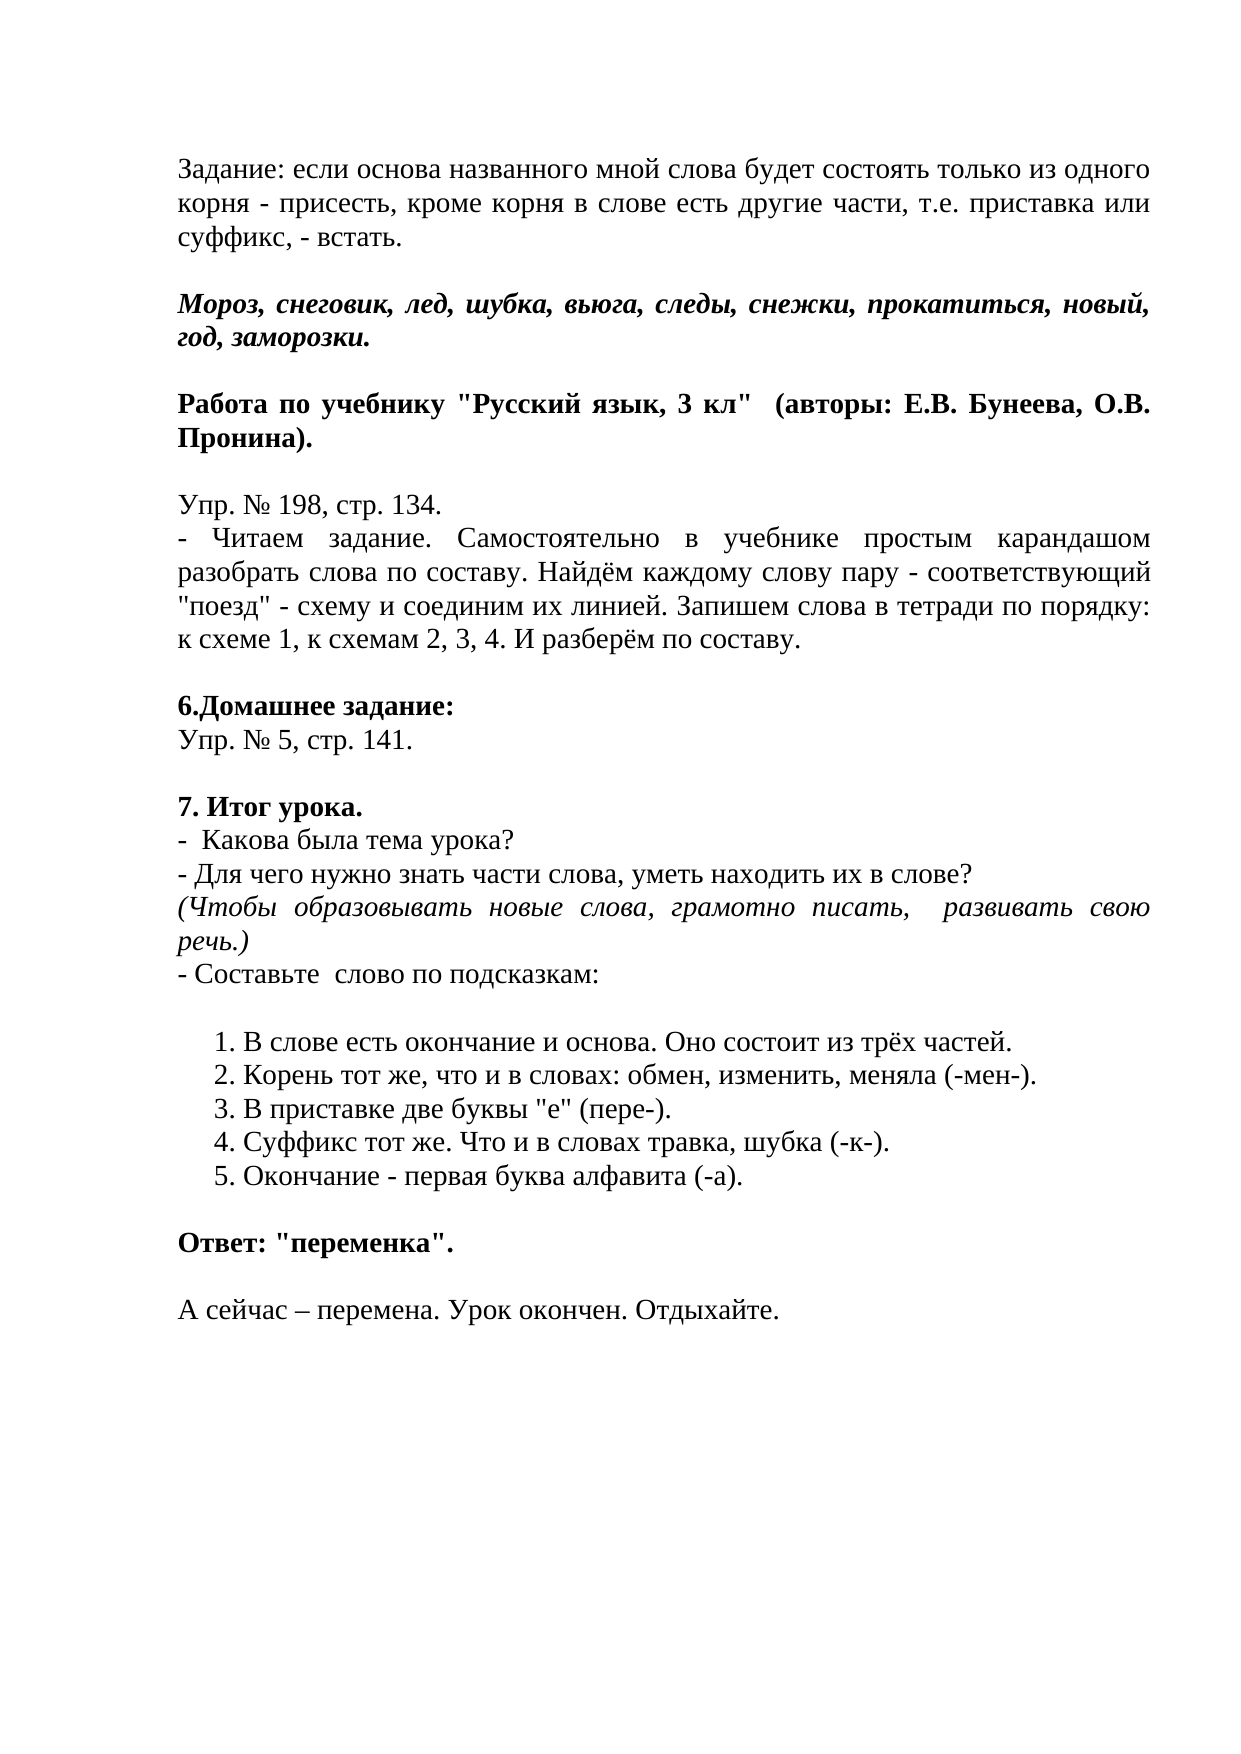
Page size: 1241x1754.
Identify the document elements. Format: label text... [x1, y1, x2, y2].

text - Читаем задание. Самостоятельно в учебнике простым карандашом разобрать слова по составу. Найдём каждому слову пару - соответствующий "поезд" - схему и соединим их линией. Запишем слова в тетради по порядку: к схеме 1, к схемам 2, 3, 4. И разберём по составу. [177, 521, 1152, 655]
text Ответ: "переменка". [177, 1225, 1152, 1258]
text 4. Суффикс тот же. Что и в словах травка, шубка (-к-). [177, 1124, 1152, 1158]
text - Какова была тема урока? [177, 822, 1152, 856]
text Мороз, снеговик, лед, шубка, вьюга, следы, снежки, прокатиться, новый, год, заморозки. [177, 286, 1152, 353]
text 5. Окончание - первая буква алфавита (-а). [177, 1158, 1152, 1191]
text 1. В слове есть окончание и основа. Оно состоит из трёх частей. [177, 1024, 1152, 1057]
text А сейчас – перемена. Урок окончен. Отдыхайте. [177, 1292, 1152, 1326]
text Работа по учебнику "Русский язык, 3 кл" (авторы: Е.В. Бунеева, О.В. Пронина). [177, 386, 1152, 453]
text - Составьте слово по подсказкам: [177, 957, 1152, 990]
text Задание: если основа названного мной слова будет состоять только из одного корня - присесть, кроме корня в слове есть другие части, т.е. приставка или суффикс, - встать. [177, 152, 1152, 252]
text Упр. № 198, стр. 134. [177, 487, 1152, 521]
text - Для чего нужно знать части слова, уметь находить их в слове? [177, 856, 1152, 889]
text Упр. № 5, стр. 141. [177, 722, 1152, 755]
text 6.Домашнее задание: [177, 688, 1152, 722]
text 3. В приставке две буквы "е" (пере-). [177, 1091, 1152, 1124]
text 7. Итог урока. [177, 789, 1152, 822]
text 2. Корень тот же, что и в словах: обмен, изменить, меняла (-мен-). [177, 1057, 1152, 1091]
text (Чтобы образовывать новые слова, грамотно писать, развивать свою речь.) [177, 889, 1152, 957]
